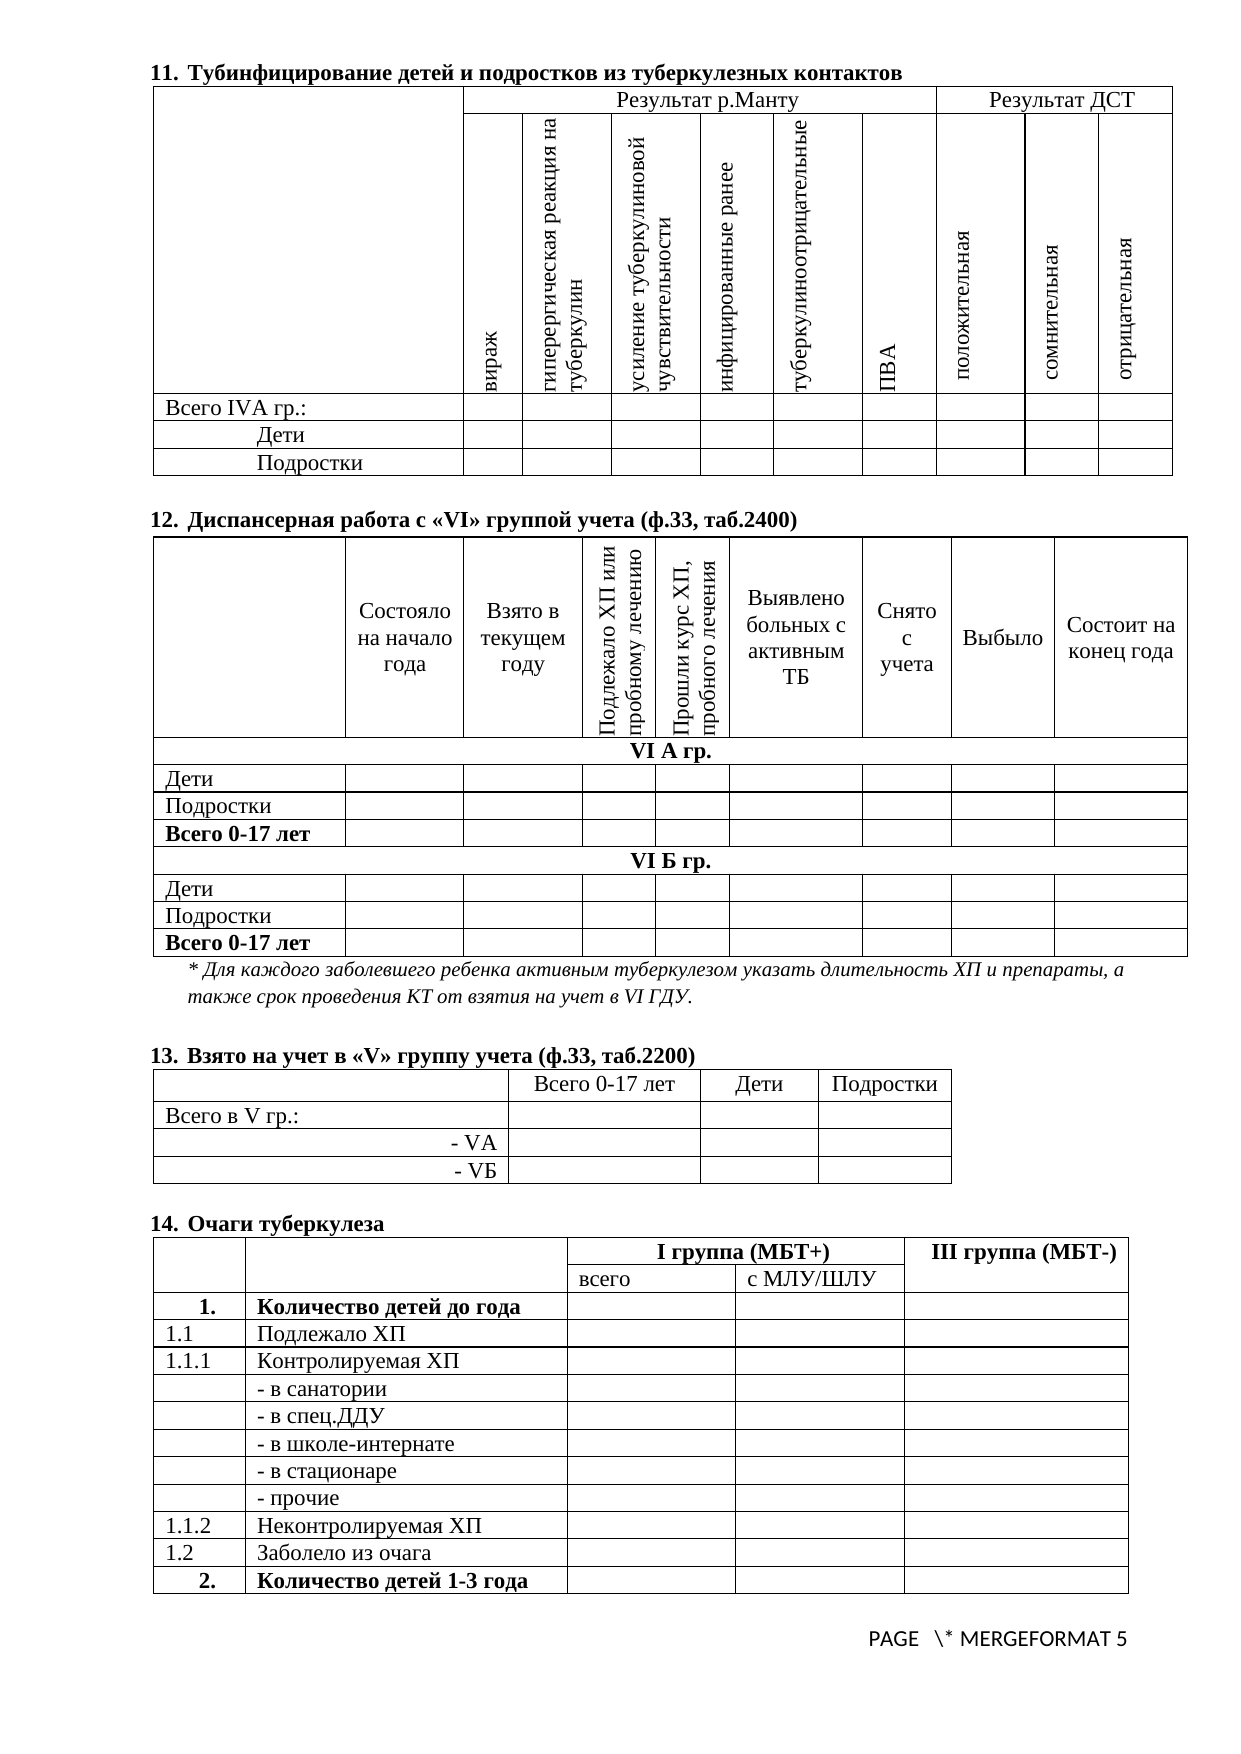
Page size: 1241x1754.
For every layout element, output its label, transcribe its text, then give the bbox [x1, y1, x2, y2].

table_header Состояло на начало года [346, 538, 463, 737]
table_cell Заболело из очага [246, 1539, 567, 1566]
table_header Состоит на конец года [1055, 538, 1187, 737]
table_header Всего 0-17 лет [509, 1070, 700, 1101]
table_cell [905, 1430, 1128, 1456]
table_cell [952, 765, 1054, 791]
table_cell [736, 1512, 904, 1538]
table_cell Неконтролируемая ХП [246, 1512, 567, 1538]
table_cell ПВА [863, 114, 936, 393]
table_cell инфицированные ранее [701, 114, 773, 393]
table_cell - VБ [154, 1157, 508, 1183]
table_cell 1. [154, 1293, 245, 1319]
table_cell [774, 449, 862, 475]
table_cell - прочие [246, 1485, 567, 1511]
table_cell [736, 1485, 904, 1511]
table_header [246, 1238, 567, 1292]
table_cell туберкулиноотрицательные [774, 114, 862, 393]
table_cell [863, 765, 951, 791]
table_cell [509, 1102, 700, 1128]
table_cell [1055, 875, 1187, 901]
list Диспансерная работа с «VI» группой учета (ф.33, таб.2400) [150, 506, 1128, 532]
table_cell Количество детей до года [246, 1293, 567, 1319]
table_cell [464, 875, 582, 901]
table_header [154, 1238, 245, 1292]
table_cell [568, 1567, 735, 1593]
table_cell [1099, 394, 1172, 420]
table_cell [583, 875, 655, 901]
table_cell [154, 1430, 245, 1456]
table_cell Контролируемая ХП [246, 1348, 567, 1374]
table_cell [656, 929, 729, 956]
table_cell - VА [154, 1129, 508, 1156]
table_cell 1.1.1 [154, 1348, 245, 1374]
table_cell [464, 929, 582, 956]
table_cell [736, 1320, 904, 1346]
table_cell [952, 820, 1054, 846]
table_cell [612, 449, 700, 475]
table_cell [1026, 421, 1098, 447]
list * Для каждого заболевшего ребенка активным туберкулезом указать длительность ХП и препараты, а также срок проведения КТ от взятия на учет в VI ГДУ. [187, 957, 1128, 1008]
table_cell [1055, 929, 1187, 956]
table_cell [730, 820, 862, 846]
table_cell [523, 394, 611, 420]
table_cell [730, 875, 862, 901]
table_cell [612, 394, 700, 420]
table_cell [656, 765, 729, 791]
table_cell [346, 902, 463, 928]
table_cell 1.2 [154, 1539, 245, 1566]
table_cell [346, 793, 463, 819]
table_cell [154, 1457, 245, 1483]
table_cell с МЛУ/ШЛУ [736, 1265, 904, 1292]
table_cell Дети [154, 765, 345, 791]
table_cell [1099, 449, 1172, 475]
table_cell [730, 929, 862, 956]
table_cell - в санатории [246, 1375, 567, 1401]
table_cell [905, 1402, 1128, 1429]
table_cell [736, 1539, 904, 1566]
table_header Дети [701, 1070, 818, 1101]
table_cell [905, 1320, 1128, 1346]
table_cell [568, 1375, 735, 1401]
table_cell Всего IVА гр.: [154, 394, 463, 420]
table_cell [863, 394, 936, 420]
table_cell [736, 1348, 904, 1374]
table_header Результат р.Манту [464, 87, 936, 113]
table_cell [952, 902, 1054, 928]
table_cell [736, 1293, 904, 1319]
table_cell [656, 793, 729, 819]
table_cell [701, 1102, 818, 1128]
table_cell [905, 1512, 1128, 1538]
table_cell [568, 1402, 735, 1429]
table_cell - в стационаре [246, 1457, 567, 1483]
table_cell [736, 1457, 904, 1483]
table_cell [568, 1457, 735, 1483]
table_cell [568, 1485, 735, 1511]
table_cell [863, 449, 936, 475]
table_header Подростки [819, 1070, 951, 1101]
table_cell [701, 421, 773, 447]
table_cell [1055, 793, 1187, 819]
table_cell [863, 902, 951, 928]
list Очаги туберкулеза [150, 1211, 1143, 1237]
table_cell VI Б гр. [154, 847, 1187, 873]
table_header Подлежало ХП или пробному лечению [583, 538, 655, 737]
table_cell [863, 421, 936, 447]
table_cell [464, 449, 522, 475]
table_cell [346, 820, 463, 846]
table_cell Подлежало ХП [246, 1320, 567, 1346]
table_cell [1099, 421, 1172, 447]
table_cell [736, 1567, 904, 1593]
table_cell [736, 1402, 904, 1429]
table_cell [583, 929, 655, 956]
table_cell [905, 1539, 1128, 1566]
table_cell [1055, 902, 1187, 928]
table_header [154, 538, 345, 737]
table_cell [819, 1129, 951, 1156]
table_cell [523, 421, 611, 447]
table_cell [656, 875, 729, 901]
table_cell [464, 902, 582, 928]
table_cell [583, 820, 655, 846]
table_cell [819, 1157, 951, 1183]
table_cell Подростки [154, 793, 345, 819]
table_cell [905, 1293, 1128, 1319]
table_cell отрицательная [1099, 114, 1172, 393]
table_cell гиперергическая реакция на туберкулин [523, 114, 611, 393]
table_cell Количество детей 1-3 года [246, 1567, 567, 1593]
table_cell [905, 1375, 1128, 1401]
table_cell VI A гр. [154, 738, 1187, 764]
table_cell Дети [154, 421, 463, 447]
table_cell [736, 1375, 904, 1401]
list Взято на учет в «V» группу учета (ф.33, таб.2200) [150, 1042, 1128, 1068]
table_cell [154, 1485, 245, 1511]
table_cell [952, 929, 1054, 956]
table_cell [509, 1129, 700, 1156]
table_cell [464, 793, 582, 819]
table_cell [154, 1402, 245, 1429]
table_cell [346, 875, 463, 901]
table_cell [937, 449, 1024, 475]
table_cell [568, 1430, 735, 1456]
table_cell [568, 1320, 735, 1346]
table_header Снято с учета [863, 538, 951, 737]
table_cell [568, 1293, 735, 1319]
table_cell [464, 765, 582, 791]
table_header Выбыло [952, 538, 1054, 737]
table_cell [523, 449, 611, 475]
table_cell [730, 765, 862, 791]
table_cell [1026, 394, 1098, 420]
table_header Взято в текущем году [464, 538, 582, 737]
table_cell [905, 1457, 1128, 1483]
table_cell [656, 902, 729, 928]
table_cell [730, 793, 862, 819]
table_cell [905, 1567, 1128, 1593]
table_header Выявлено больных с активным ТБ [730, 538, 862, 737]
table_cell [937, 421, 1024, 447]
table_cell - в школе-интернате [246, 1430, 567, 1456]
table_cell [656, 820, 729, 846]
table_cell [905, 1485, 1128, 1511]
table_cell 1.1.2 [154, 1512, 245, 1538]
table_cell [1055, 820, 1187, 846]
table_cell [464, 394, 522, 420]
table_cell Дети [154, 875, 345, 901]
table_cell [736, 1430, 904, 1456]
table_cell [937, 394, 1024, 420]
table_cell [568, 1348, 735, 1374]
table_cell [952, 875, 1054, 901]
table_cell 2. [154, 1567, 245, 1593]
table_cell [701, 1129, 818, 1156]
table_cell Всего 0-17 лет [154, 820, 345, 846]
table_cell [701, 394, 773, 420]
table_header III группа (МБТ-) [905, 1238, 1128, 1292]
table_cell [701, 1157, 818, 1183]
table_cell [583, 902, 655, 928]
table_cell - в спец.ДДУ [246, 1402, 567, 1429]
table_cell [905, 1348, 1128, 1374]
table_cell [583, 765, 655, 791]
table_cell Всего в V гр.: [154, 1102, 508, 1128]
table_cell [346, 929, 463, 956]
table_cell положительная [937, 114, 1024, 393]
table_cell [568, 1539, 735, 1566]
table_cell [863, 793, 951, 819]
table_cell [612, 421, 700, 447]
table_cell [464, 421, 522, 447]
table_header I группа (МБТ+) [568, 1238, 904, 1264]
table_cell [701, 449, 773, 475]
table_header Прошли курс ХП, пробного лечения [656, 538, 729, 737]
table_cell вираж [464, 114, 522, 393]
table_cell [952, 793, 1054, 819]
table_cell [1026, 449, 1098, 475]
table_cell Всего 0-17 лет [154, 929, 345, 956]
table_cell [154, 1375, 245, 1401]
table_header [154, 1070, 508, 1101]
table_cell усиление туберкулиновой чувствительности [612, 114, 700, 393]
table_cell [863, 929, 951, 956]
table_cell [464, 820, 582, 846]
table_header [154, 87, 463, 393]
table_cell 1.1 [154, 1320, 245, 1346]
table_cell [774, 394, 862, 420]
table_cell [730, 902, 862, 928]
table_cell [583, 793, 655, 819]
table_cell сомнительная [1026, 114, 1098, 393]
table_cell Подростки [154, 902, 345, 928]
table_cell всего [568, 1265, 735, 1292]
table_cell [819, 1102, 951, 1128]
table_cell [509, 1157, 700, 1183]
table_cell [863, 875, 951, 901]
table_cell [568, 1512, 735, 1538]
table_cell [774, 421, 862, 447]
table_cell Подростки [154, 449, 463, 475]
table_header Результат ДСТ [937, 87, 1172, 113]
table_cell [863, 820, 951, 846]
list Тубинфицирование детей и подростков из туберкулезных контактов [150, 59, 1143, 86]
table_cell [346, 765, 463, 791]
table_cell [1055, 765, 1187, 791]
